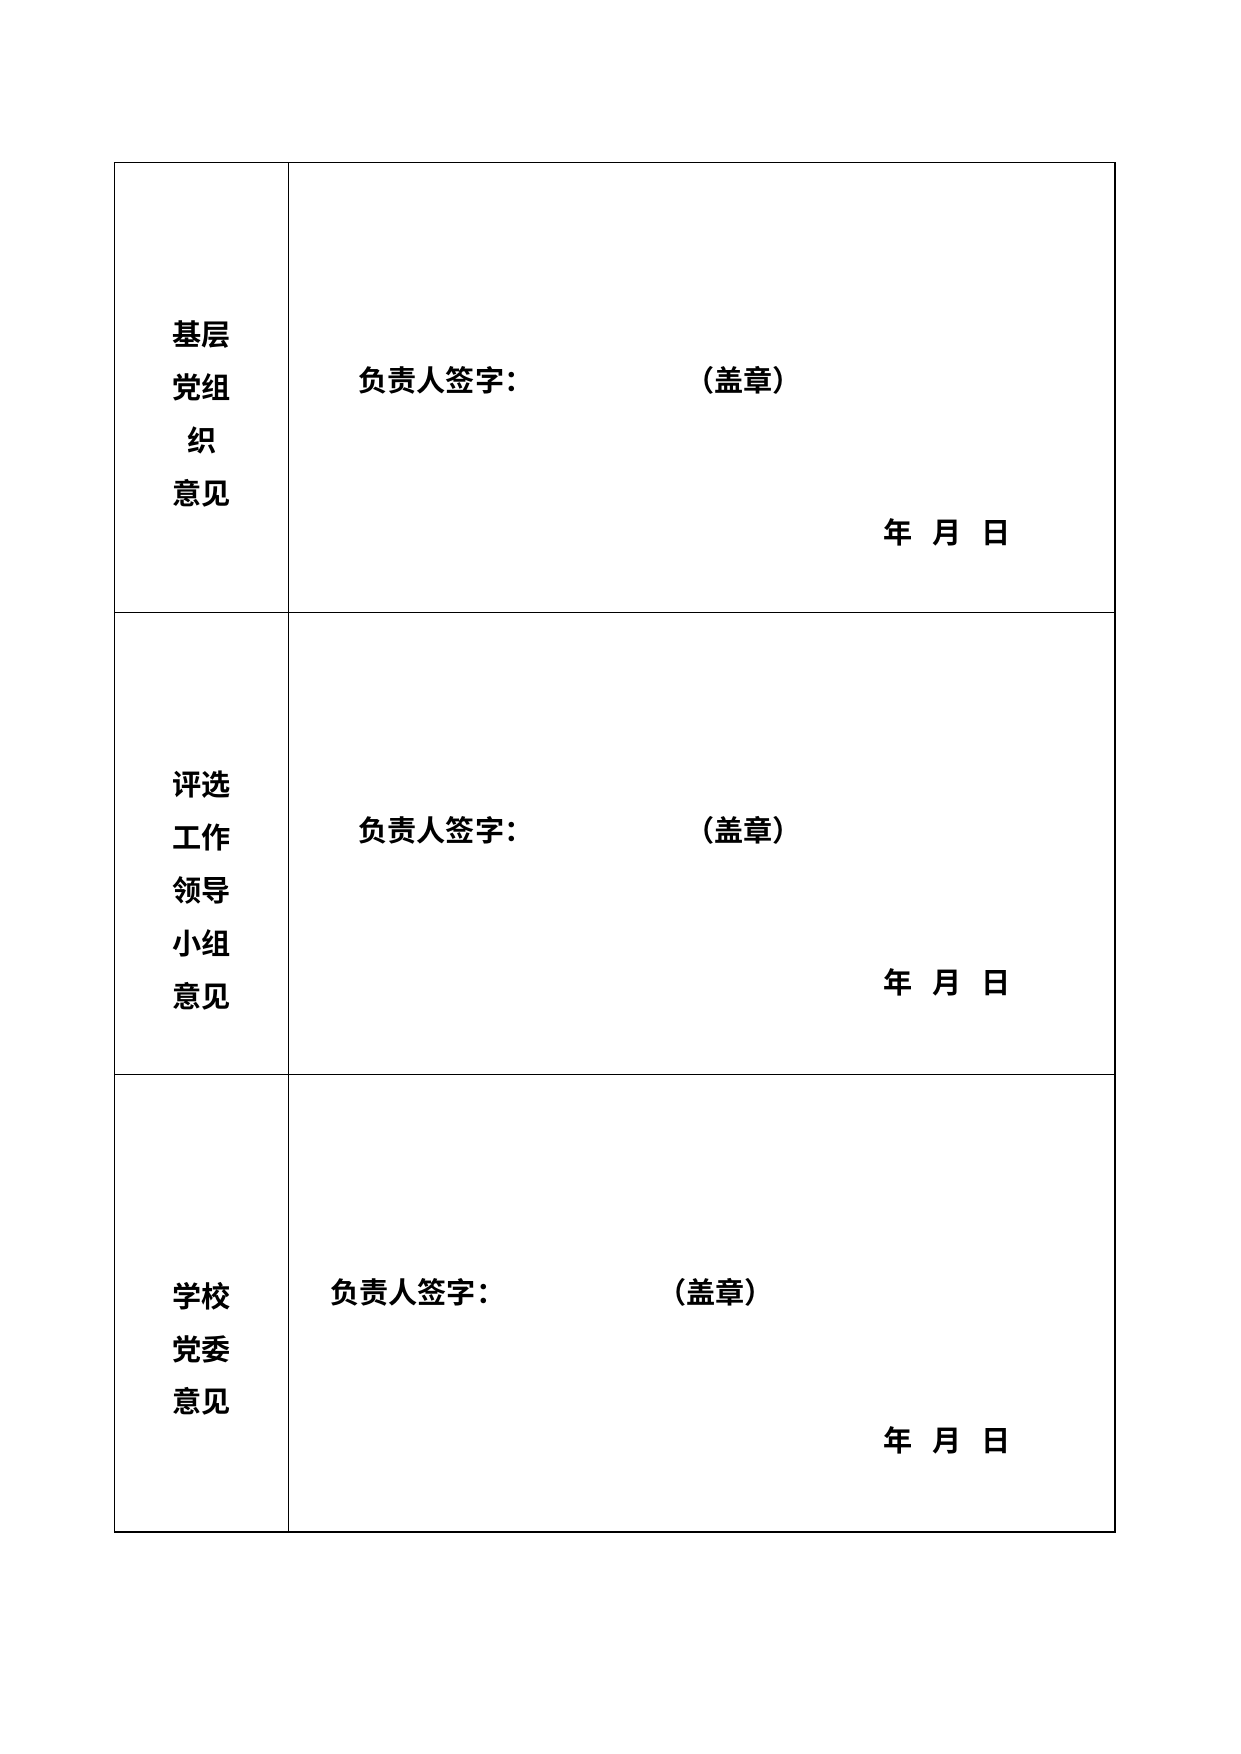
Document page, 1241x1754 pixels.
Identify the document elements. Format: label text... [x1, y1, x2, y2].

table_cell 负责人签字： （盖章） 年 月 日 [289, 613, 1114, 1074]
table_cell 基层 党组 织 意见 [115, 163, 288, 612]
table_cell 负责人签字： （盖章） 年 月 日 [289, 1075, 1114, 1531]
table_cell 负责人签字： （盖章） 年 月 日 [289, 163, 1114, 612]
table_cell 学校 党委 意见 [115, 1075, 288, 1531]
table_cell 评选 工作 领导 小组 意见 [115, 613, 288, 1074]
